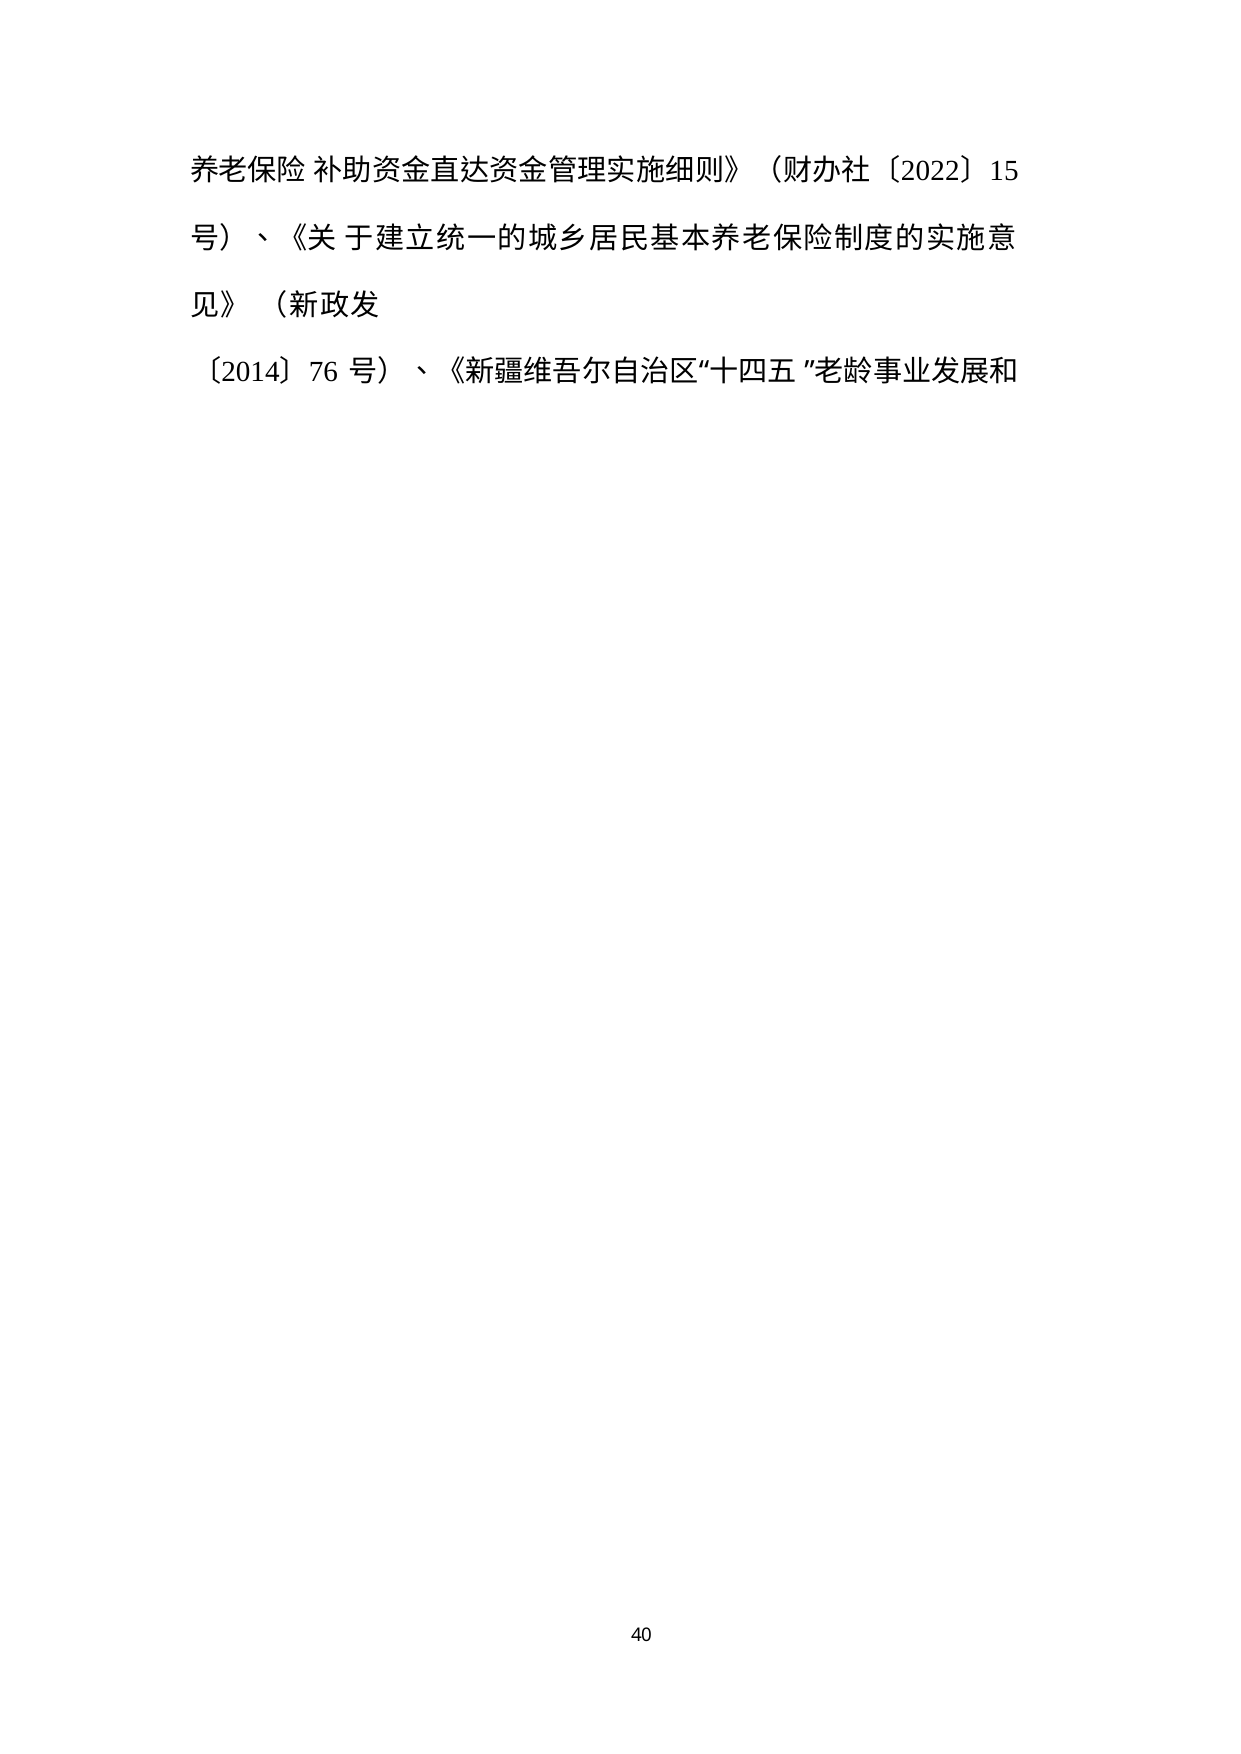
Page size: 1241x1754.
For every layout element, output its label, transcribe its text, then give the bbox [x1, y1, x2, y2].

text 〔2014〕76 号）、《新疆维吾尔自治区“十四五 ”老龄事业发展和 [192, 353, 1061, 389]
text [190, 149, 1053, 324]
